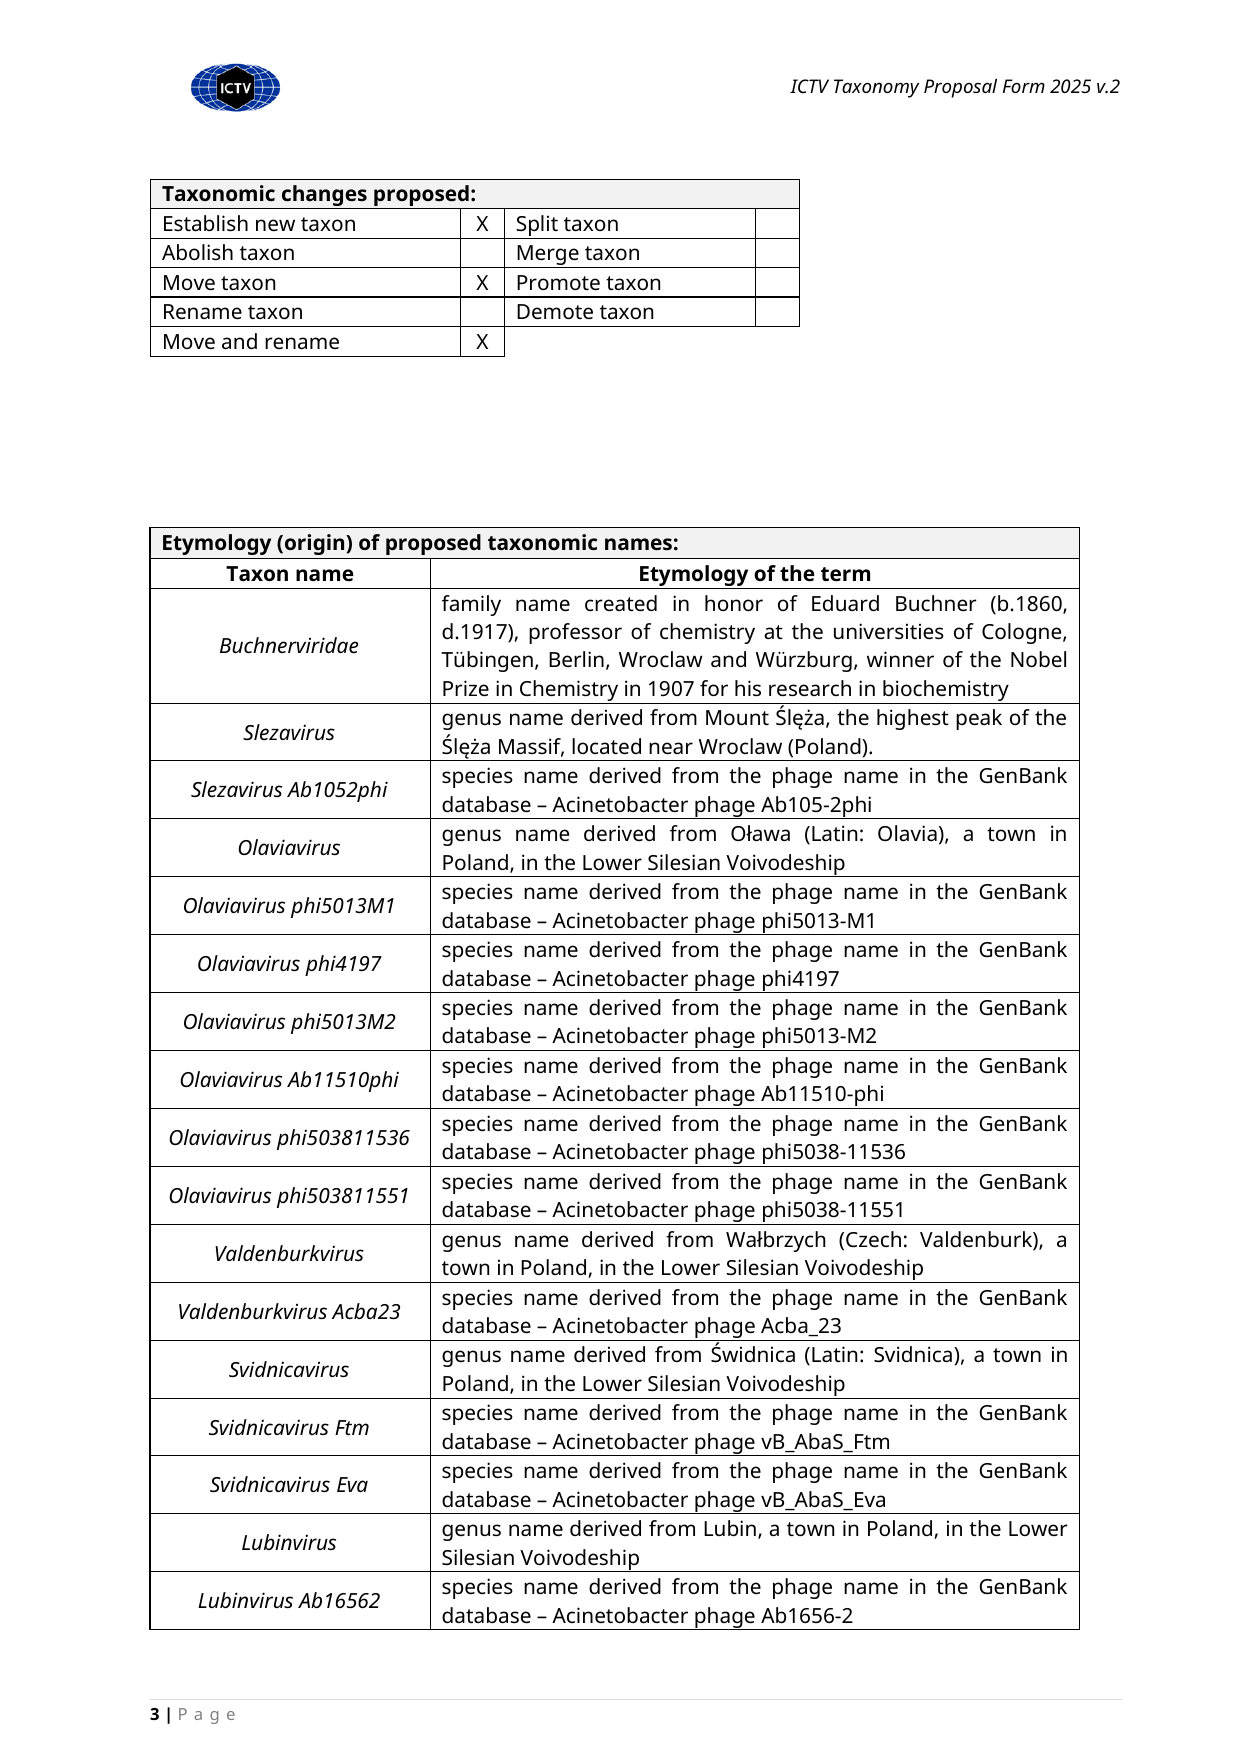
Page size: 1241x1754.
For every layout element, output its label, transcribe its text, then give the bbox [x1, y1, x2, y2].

table_cell Valdenburkvirus [151, 1225, 430, 1282]
table_cell Demote taxon [505, 298, 755, 326]
table_cell species name derived from the phage name in the GenBank database – Acinetobacter phage phi4197 [431, 935, 1079, 992]
table_cell Taxon name [151, 559, 430, 588]
table_header Etymology (origin) of proposed taxonomic names: [151, 528, 1079, 558]
table_cell Rename taxon [151, 298, 460, 326]
table_cell Valdenburkvirus Acba23 [151, 1283, 430, 1339]
table_cell [756, 298, 799, 326]
table_cell species name derived from the phage name in the GenBank database – Acinetobacter phage phi5013-M2 [431, 993, 1079, 1050]
table_cell Merge taxon [505, 239, 755, 267]
table_cell Move and rename [151, 327, 460, 356]
table_cell [756, 209, 799, 237]
table_cell genus name derived from Świdnica (Latin: Svidnica), a town in Poland, in the Lower Silesian Voivodeship [431, 1341, 1079, 1397]
table_cell species name derived from the phage name in the GenBank database – Acinetobacter phage phi5038-11551 [431, 1167, 1079, 1224]
table_cell genus name derived from Wałbrzych (Czech: Valdenburk), a town in Poland, in the Lower Silesian Voivodeship [431, 1225, 1079, 1282]
table_cell Svidnicavirus Eva [151, 1456, 430, 1513]
picture [190, 56, 282, 113]
table_cell [461, 239, 504, 267]
table_cell Olaviavirus phi5013M1 [151, 877, 430, 934]
table_cell Buchnerviridae [151, 589, 430, 702]
table_cell genus name derived from Mount Ślęża, the highest peak of the Ślęża Massif, located near Wroclaw (Poland). [431, 704, 1079, 760]
table_cell family name created in honor of Eduard Buchner (b.1860, d.1917), professor of chemistry at the universities of Cologne, Tübingen, Berlin, Wroclaw and Würzburg, winner of the Nobel Prize in Chemistry in 1907 for his research in biochemistry [431, 589, 1079, 702]
table_cell X [461, 209, 504, 237]
table_cell Lubinvirus [151, 1514, 430, 1571]
table_cell X [461, 268, 504, 296]
table_cell Olaviavirus phi5013M2 [151, 993, 430, 1050]
table_cell Slezavirus Ab1052phi [151, 761, 430, 818]
table_cell X [461, 327, 504, 356]
table_cell species name derived from the phage name in the GenBank database – Acinetobacter phage vB_AbaS_Ftm [431, 1399, 1079, 1455]
table_cell Olaviavirus phi4197 [151, 935, 430, 992]
table_cell Move taxon [151, 268, 460, 296]
table_cell Olaviavirus [151, 819, 430, 876]
table_cell Olaviavirus phi503811536 [151, 1109, 430, 1166]
table_cell Olaviavirus phi503811551 [151, 1167, 430, 1224]
table_cell Abolish taxon [151, 239, 460, 267]
table_cell Olaviavirus Ab11510phi [151, 1051, 430, 1108]
table_cell Svidnicavirus [151, 1341, 430, 1397]
table_cell [756, 268, 799, 296]
table_cell species name derived from the phage name in the GenBank database – Acinetobacter phage Ab11510-phi [431, 1051, 1079, 1108]
table_cell Split taxon [505, 209, 755, 237]
table_cell Slezavirus [151, 704, 430, 760]
table_cell Etymology of the term [431, 559, 1079, 588]
table_cell Establish new taxon [151, 209, 460, 237]
table_cell genus name derived from Oława (Latin: Olavia), a town in Poland, in the Lower Silesian Voivodeship [431, 819, 1079, 876]
table_cell [756, 239, 799, 267]
table_cell species name derived from the phage name in the GenBank database – Acinetobacter phage Acba_23 [431, 1283, 1079, 1339]
table_cell species name derived from the phage name in the GenBank database – Acinetobacter phage phi5013-M1 [431, 877, 1079, 934]
table_cell species name derived from the phage name in the GenBank database – Acinetobacter phage vB_AbaS_Eva [431, 1456, 1079, 1513]
table_cell Promote taxon [505, 268, 755, 296]
table_cell Svidnicavirus Ftm [151, 1399, 430, 1455]
table_cell Lubinvirus Ab16562 [151, 1572, 430, 1629]
table_header Taxonomic changes proposed: [151, 180, 799, 208]
table_cell [461, 298, 504, 326]
table_cell species name derived from the phage name in the GenBank database – Acinetobacter phage Ab1656-2 [431, 1572, 1079, 1629]
table_cell species name derived from the phage name in the GenBank database – Acinetobacter phage Ab105-2phi [431, 761, 1079, 818]
table_cell species name derived from the phage name in the GenBank database – Acinetobacter phage phi5038-11536 [431, 1109, 1079, 1166]
table_cell genus name derived from Lubin, a town in Poland, in the Lower Silesian Voivodeship [431, 1514, 1079, 1571]
